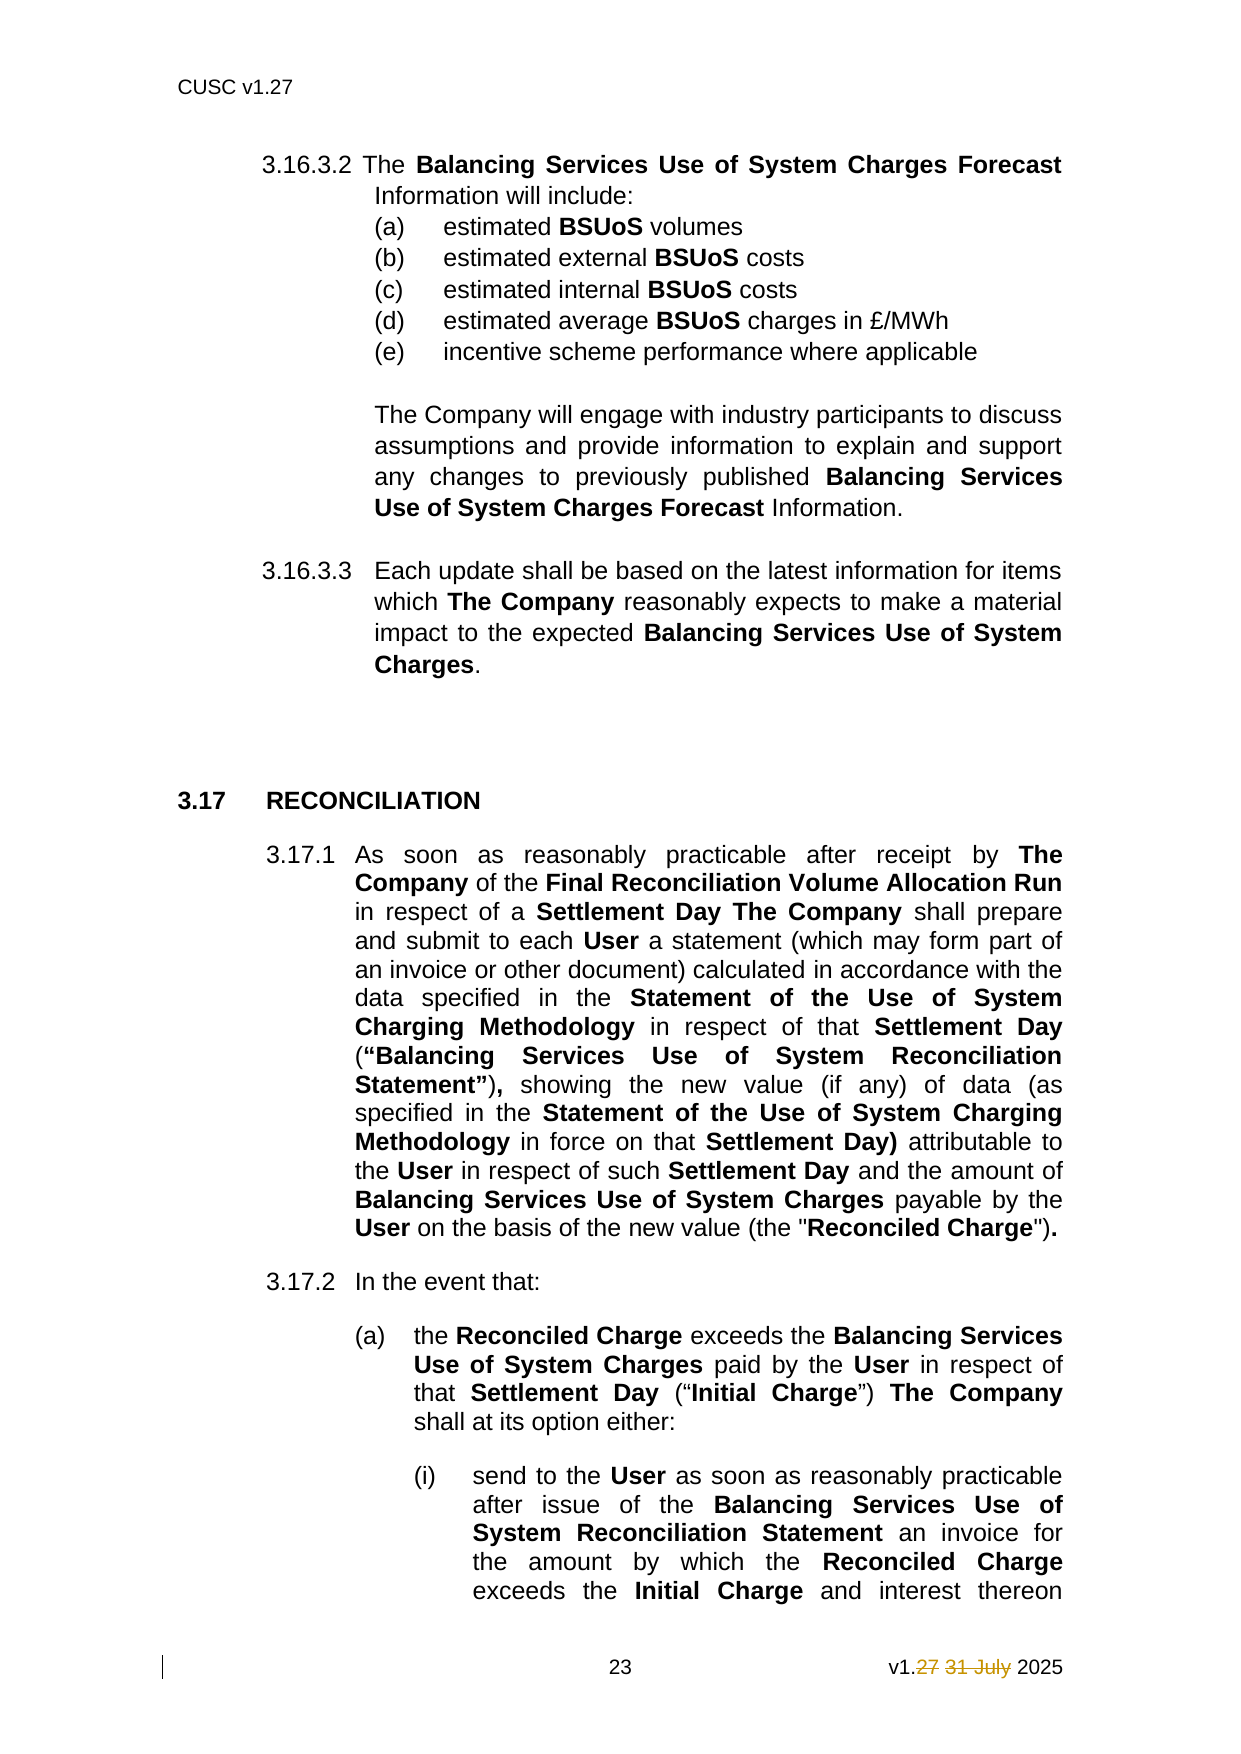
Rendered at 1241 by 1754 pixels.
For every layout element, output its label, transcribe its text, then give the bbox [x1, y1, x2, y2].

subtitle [413, 1461, 1063, 1604]
text (a) estimated BSUoS volumes [374, 209, 1063, 241]
text The Company will engage with industry participants to discuss assumptions and provide information to explain and support any changes to previously published Balancing Services Use of System Charges Forecast Information. [374, 397, 1063, 522]
text 3.16.3.3 Each update shall be based on the latest information for items which The Company reasonably expects to make a material impact to the expected Balancing Services Use of System Charges. [262, 553, 1063, 678]
subtitle 3.17.2 In the event that: [177, 1267, 1063, 1296]
subtitle 3.17 RECONCILIATION [177, 786, 1063, 814]
text (e) incentive scheme performance where applicable [374, 334, 1063, 366]
text (c) estimated internal BSUoS costs [374, 272, 1063, 303]
subtitle (a) the Reconciled Charge exceeds the Balancing Services Use of System Charges paid by the User in respect of that Settlement Day (“Initial Charge”) The Company shall at its option either: [354, 1321, 1063, 1436]
text 3.16.3.2 The Balancing Services Use of System Charges Forecast Information will include: [262, 147, 1063, 209]
text (d) estimated average BSUoS charges in £/MWh [374, 303, 1063, 334]
text (b) estimated external BSUoS costs [374, 241, 1063, 272]
subtitle 3.17.1 As soon as reasonably practicable after receipt by The Company of the Final Reconciliation Volume Allocation Run in respect of a Settlement Day The Company shall prepare and submit to each User a statement (which may form part of an invoice or other document) calculated in accordance with the data specified in the Statement of the Use of System Charging Methodology in respect of that Settlement Day (“Balancing Services Use of System Reconciliation Statement”), showing the new value (if any) of data (as specified in the Statement of the Use of System Charging Methodology in force on that Settlement Day) attributable to the User in respect of such Settlement Day and the amount of Balancing Services Use of System Charges payable by the User on the basis of the new value (the "Reconciled Charge"). [266, 839, 1063, 1242]
